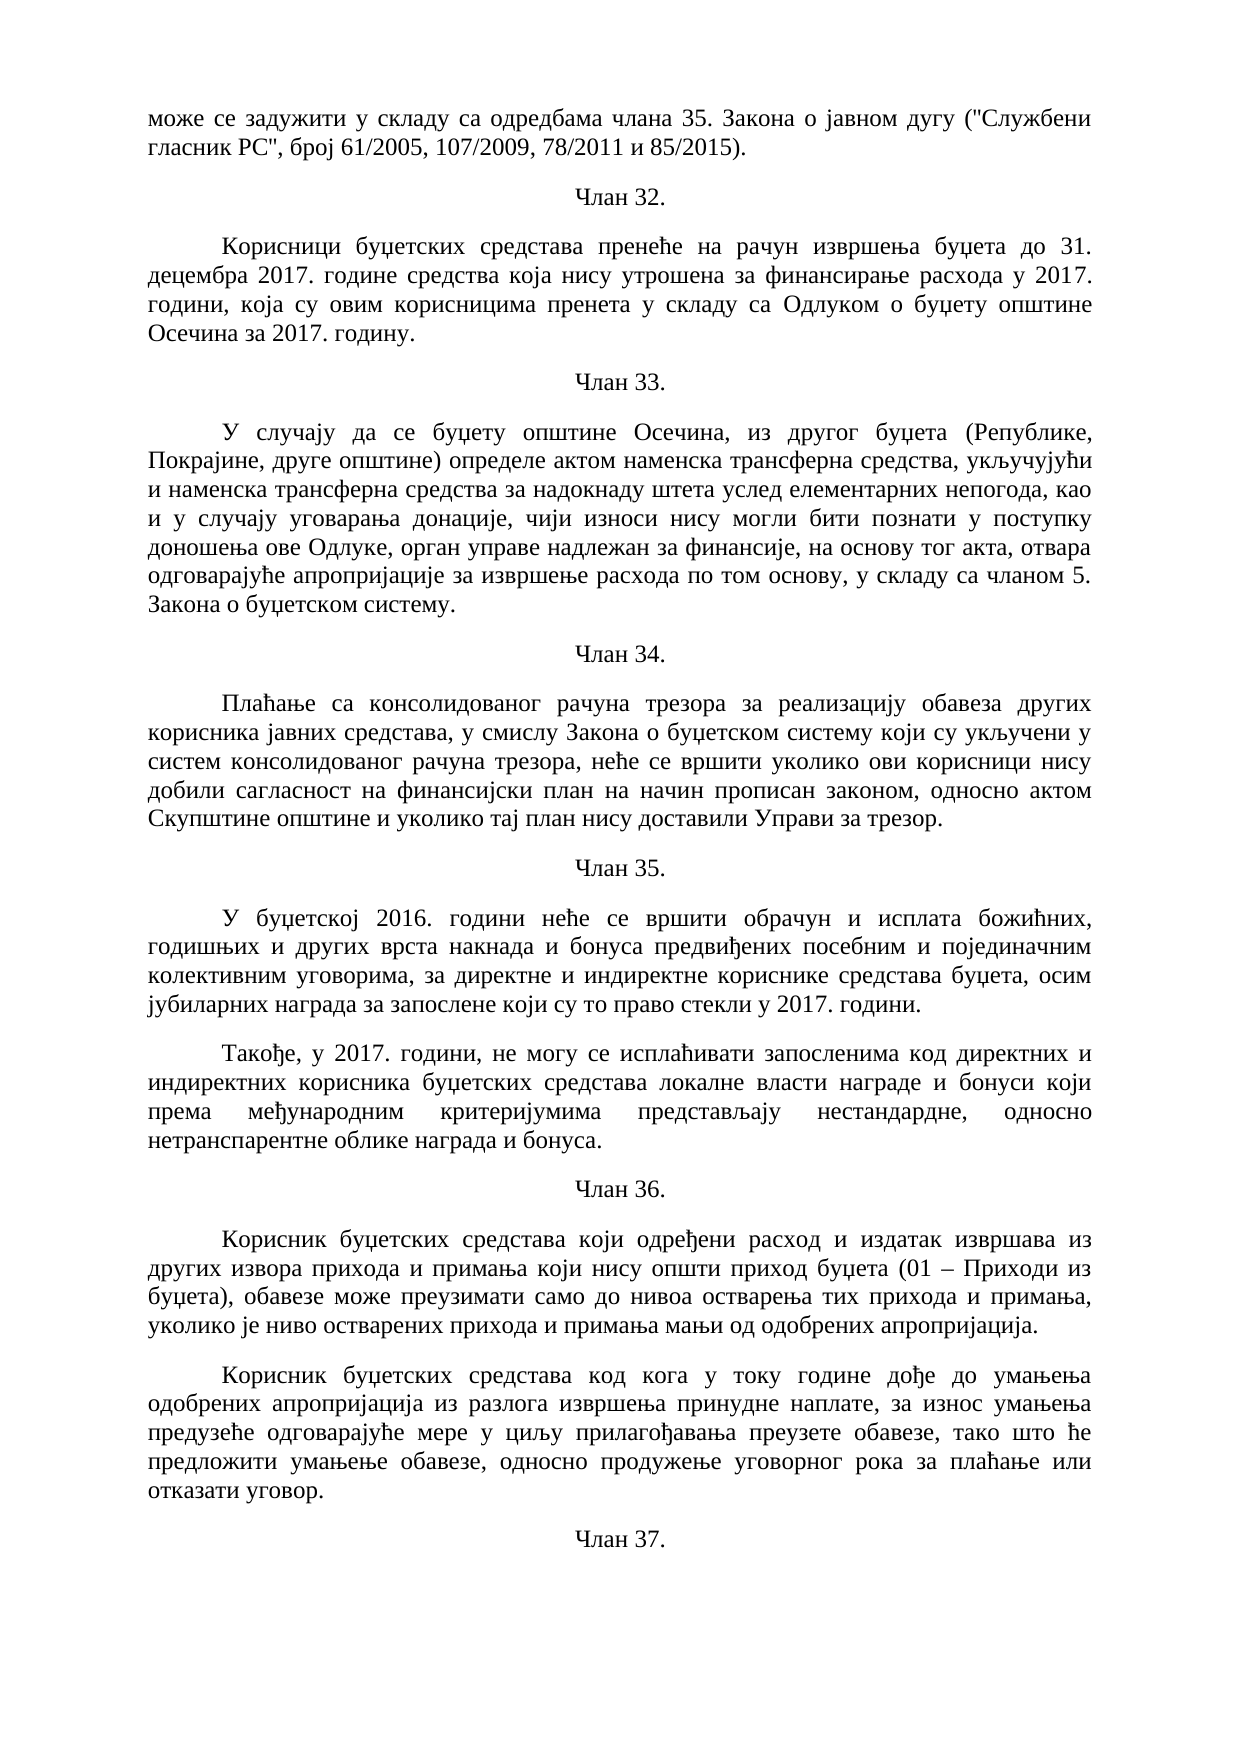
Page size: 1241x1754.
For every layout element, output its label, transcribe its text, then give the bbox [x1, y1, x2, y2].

text Члан 32. [148, 182, 1093, 211]
text Члан 34. [148, 639, 1093, 668]
text У случају да се буџету општине Осечина, из другог буџета (Републике, Покрајине, друге општине) определе актом наменска трансферна средства, укључујући и наменска трансферна средства за надокнаду штета услед елементарних непогода, као и у случају уговарања донације, чији износи нису могли бити познати у поступку доношења ове Одлуке, орган управе надлежан за финансије, на основу тог акта, отвара одговарајуће апропријације за извршење расхода по том основу, у складу са чланом 5. Закона о буџетском систему. [148, 417, 1093, 618]
text Корисник буџетских средстава који одређени расход и издатак извршава из других извора прихода и примања који нису општи приход буџета (01 – Приходи из буџета), обавезе може преузимати само до нивоа остварења тих прихода и примања, уколико је ниво остварених прихода и примања мањи од одобрених апропријација. [148, 1224, 1093, 1339]
text Корисници буџетских средстава пренеће на рачун извршења буџета до 31. децембра 2017. године средства која нису утрошена за финансирање расхода у 2017. години, која су овим корисницима пренета у складу са Одлуком о буџету општине Осечина за 2017. годину. [148, 231, 1093, 346]
text Члан 36. [148, 1174, 1093, 1203]
text Корисник буџетских средстава код кога у току године дође до умањења одобрених апропријација из разлога извршења принудне наплате, за износ умањења предузеће одговарајуће мере у циљу прилагођавања преузете обавезе, тако што ће предложити умањење обавезе, односно продужење уговорног рока за плаћање или отказати уговор. [148, 1360, 1093, 1503]
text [148, 103, 1093, 161]
text У буџетској 2016. години неће се вршити обрачун и исплата божићних, годишњих и других врста накнада и бонуса предвиђених посебним и појединачним колективним уговорима, за директне и индиректне кориснике средстава буџета, осим јубиларних награда за запослене који су то право стекли у 2017. години. [148, 903, 1093, 1018]
text Члан 37. [148, 1524, 1093, 1553]
text Плаћање са консолидованог рачуна трезора за реализацију обавеза других корисника јавних средстава, у смислу Закона о буџетском систему који су укључени у систем консолидованог рачуна трезора, неће се вршити уколико ови корисници нису добили сагласност на финансијски план на начин прописан законом, односно актом Скупштине општине и уколико тај план нису доставили Управи за трезор. [148, 688, 1093, 832]
text Члан 33. [148, 367, 1093, 396]
text Такође, у 2017. години, не могу се исплаћивати запосленима код директних и индиректних корисника буџетских средстава локалне власти награде и бонуси који према међународним критеријумима представљају нестандардне, односно нетранспарентне облике награда и бонуса. [148, 1038, 1093, 1153]
text Члан 35. [148, 853, 1093, 882]
